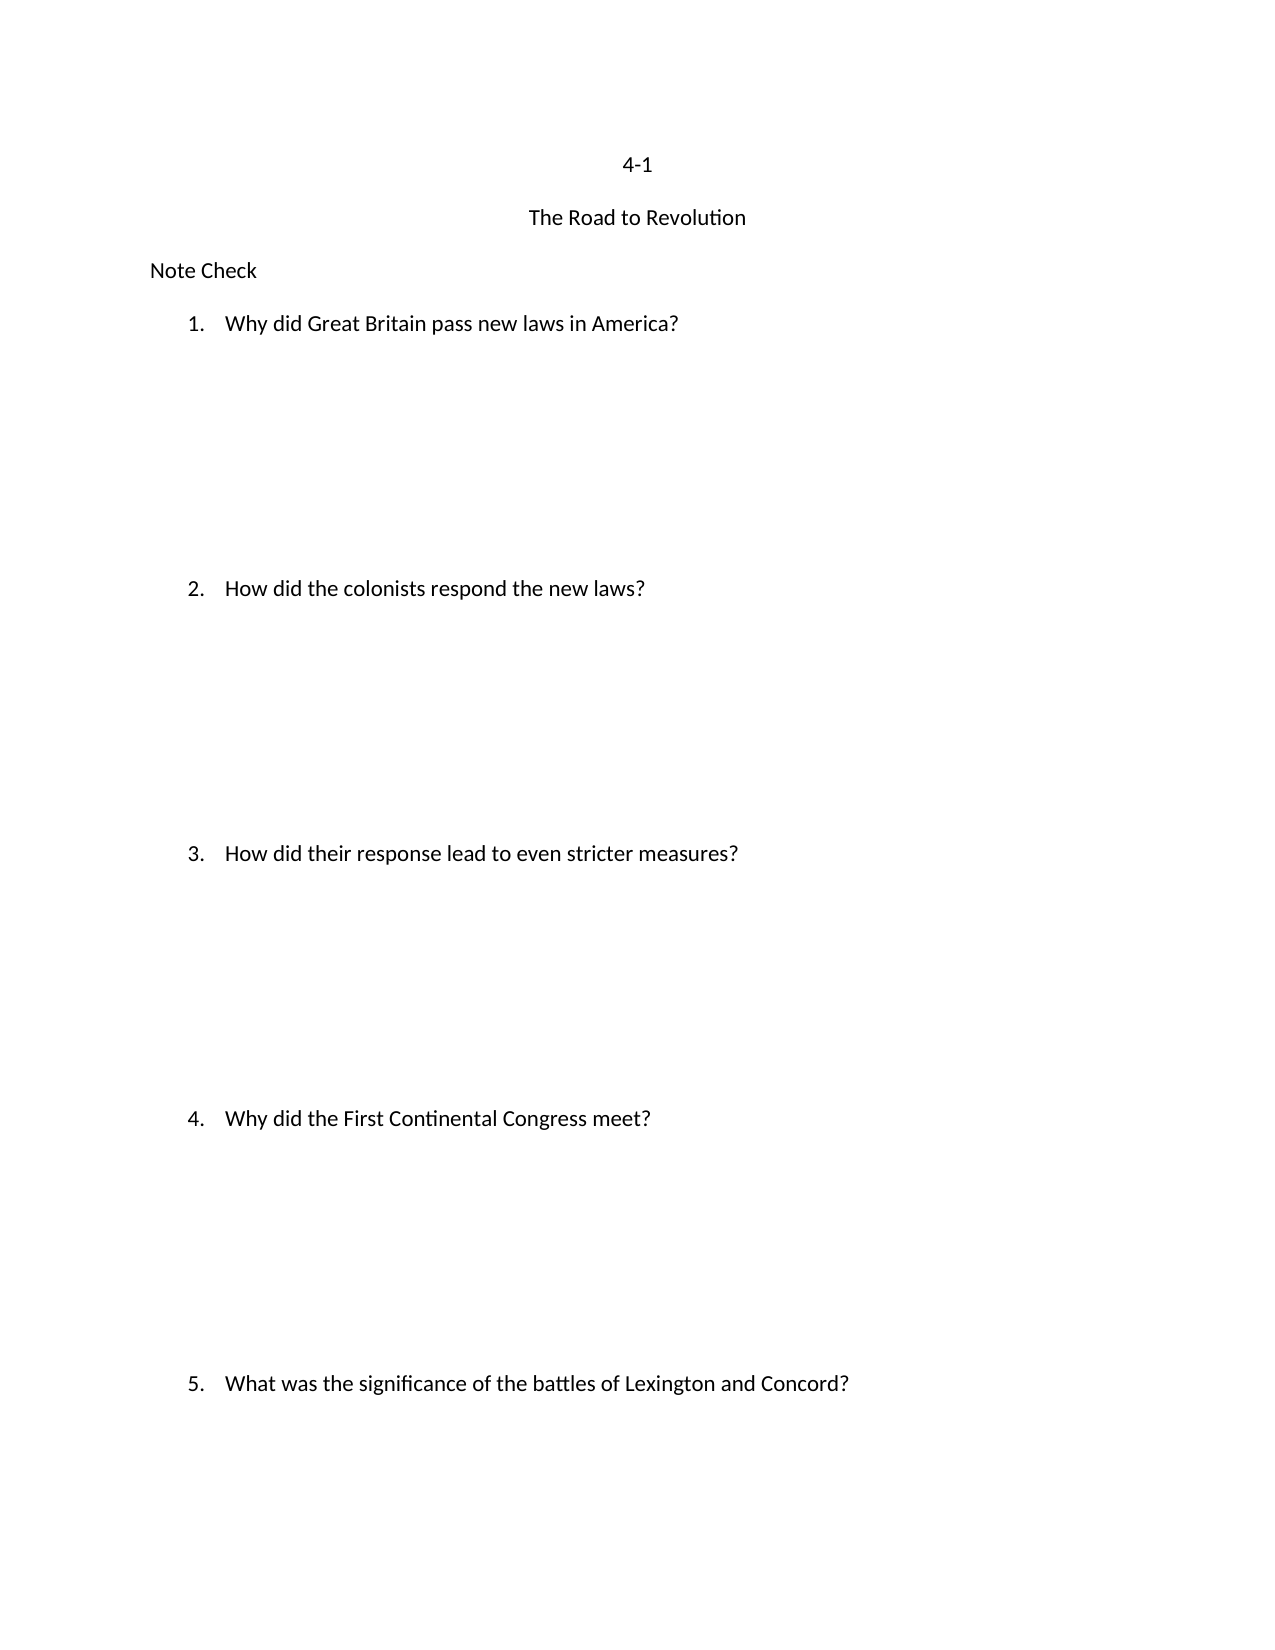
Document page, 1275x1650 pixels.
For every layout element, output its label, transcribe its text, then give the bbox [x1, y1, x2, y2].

list How did their response lead to even stricter measures? [187, 839, 1125, 867]
text Note Check [150, 256, 1125, 284]
list What was the significance of the battles of Lexington and Concord? [187, 1369, 1125, 1397]
list Why did the First Continental Congress meet? [187, 1104, 1125, 1132]
list How did the colonists respond the new laws? [187, 574, 1125, 602]
text 4-1 [150, 150, 1125, 178]
list Why did Great Britain pass new laws in America? [187, 309, 1125, 337]
text The Road to Revolution [150, 203, 1125, 231]
